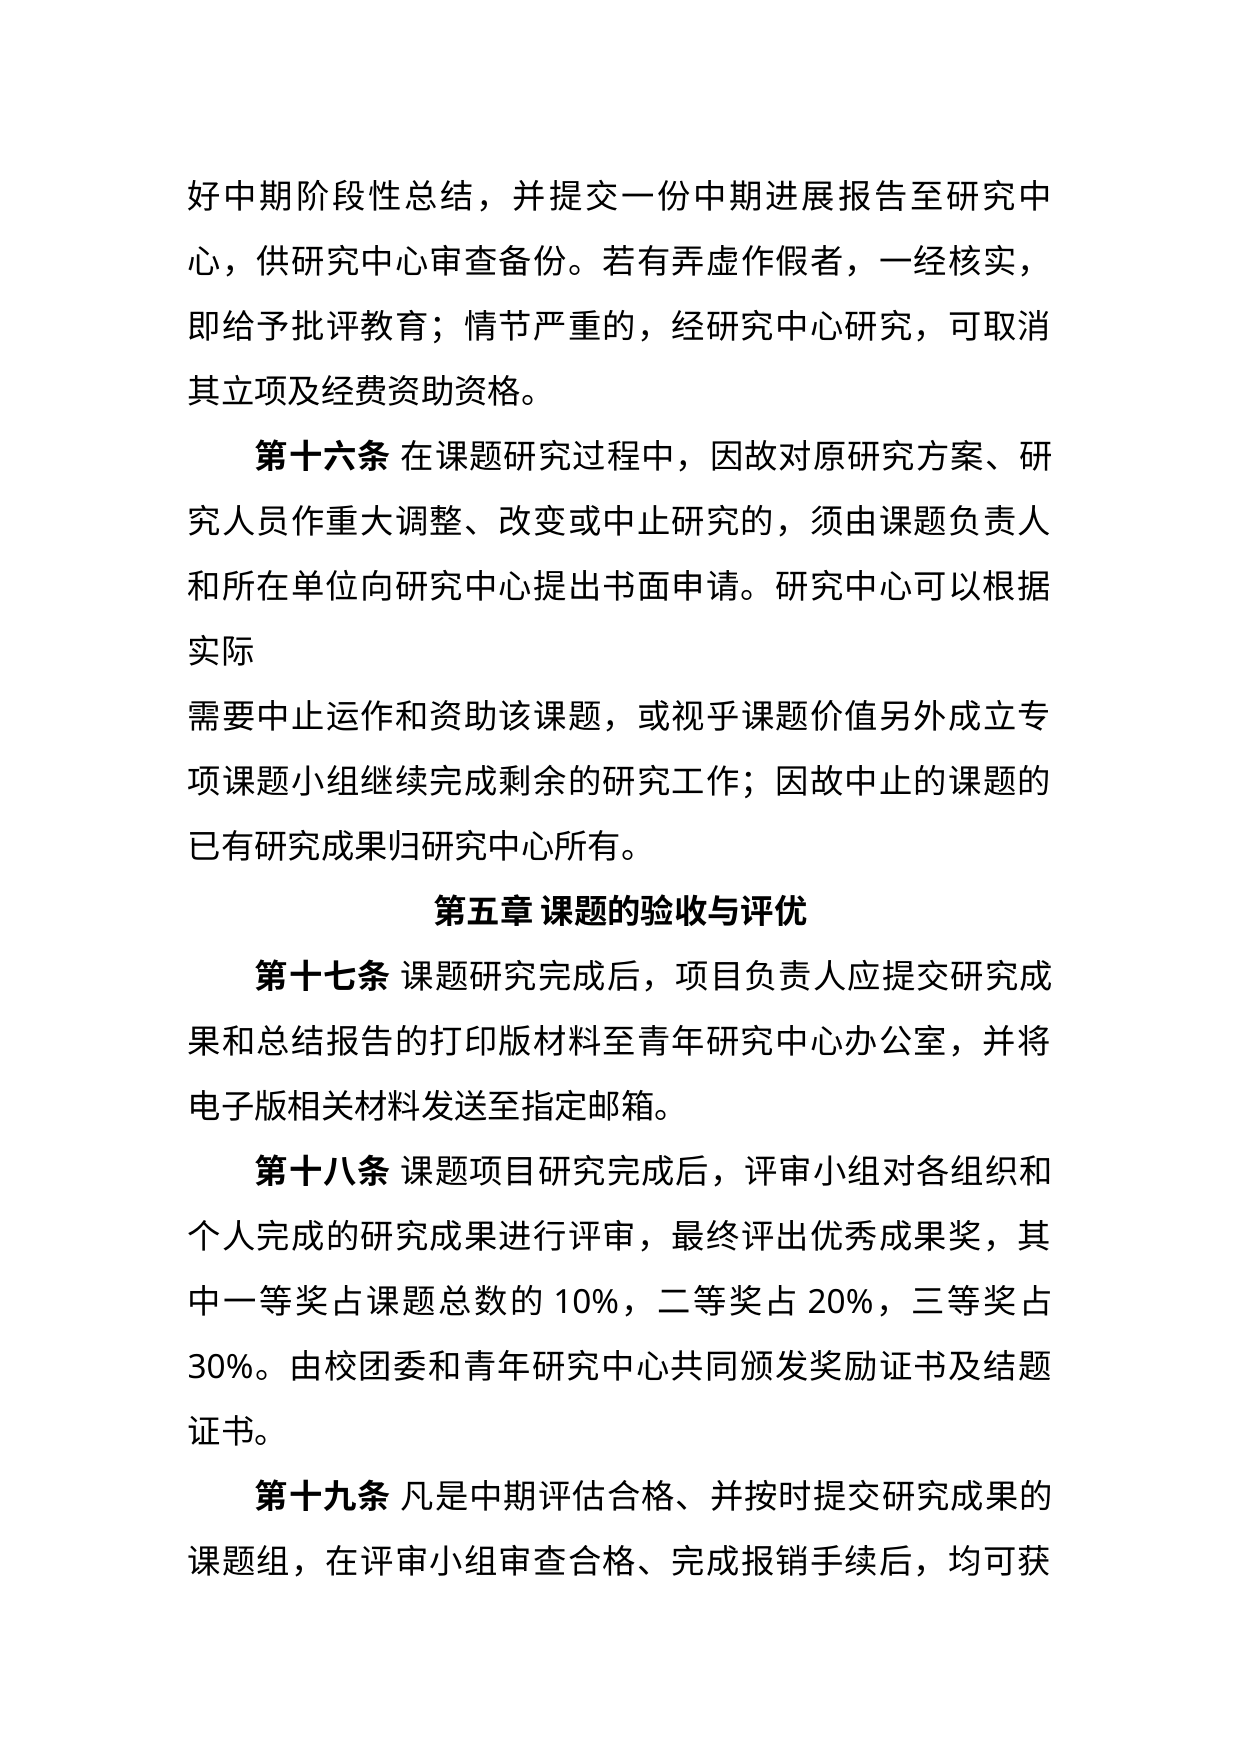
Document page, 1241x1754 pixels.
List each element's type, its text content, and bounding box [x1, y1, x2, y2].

text 第十八条 课题项目研究完成后，评审小组对各组织和个人完成的研究成果进行评审，最终评出优秀成果奖，其中一等奖占课题总数的10%，二等奖占20%，三等奖占30%。由校团委和青年研究中心共同颁发奖励证书及结题证书。 [187, 1137, 1053, 1462]
text 第十七条 课题研究完成后，项目负责人应提交研究成果和总结报告的打印版材料至青年研究中心办公室，并将电子版相关材料发送至指定邮箱。 [187, 942, 1053, 1137]
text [187, 1462, 1053, 1592]
text 需要中止运作和资助该课题，或视乎课题价值另外成立专项课题小组继续完成剩余的研究工作；因故中止的课题的已有研究成果归研究中心所有。 [187, 682, 1053, 877]
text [187, 162, 1053, 422]
text 第五章 课题的验收与评优 [187, 877, 1053, 942]
text 第十六条 在课题研究过程中，因故对原研究方案、研究人员作重大调整、改变或中止研究的，须由课题负责人和所在单位向研究中心提出书面申请。研究中心可以根据实际 [187, 422, 1053, 682]
